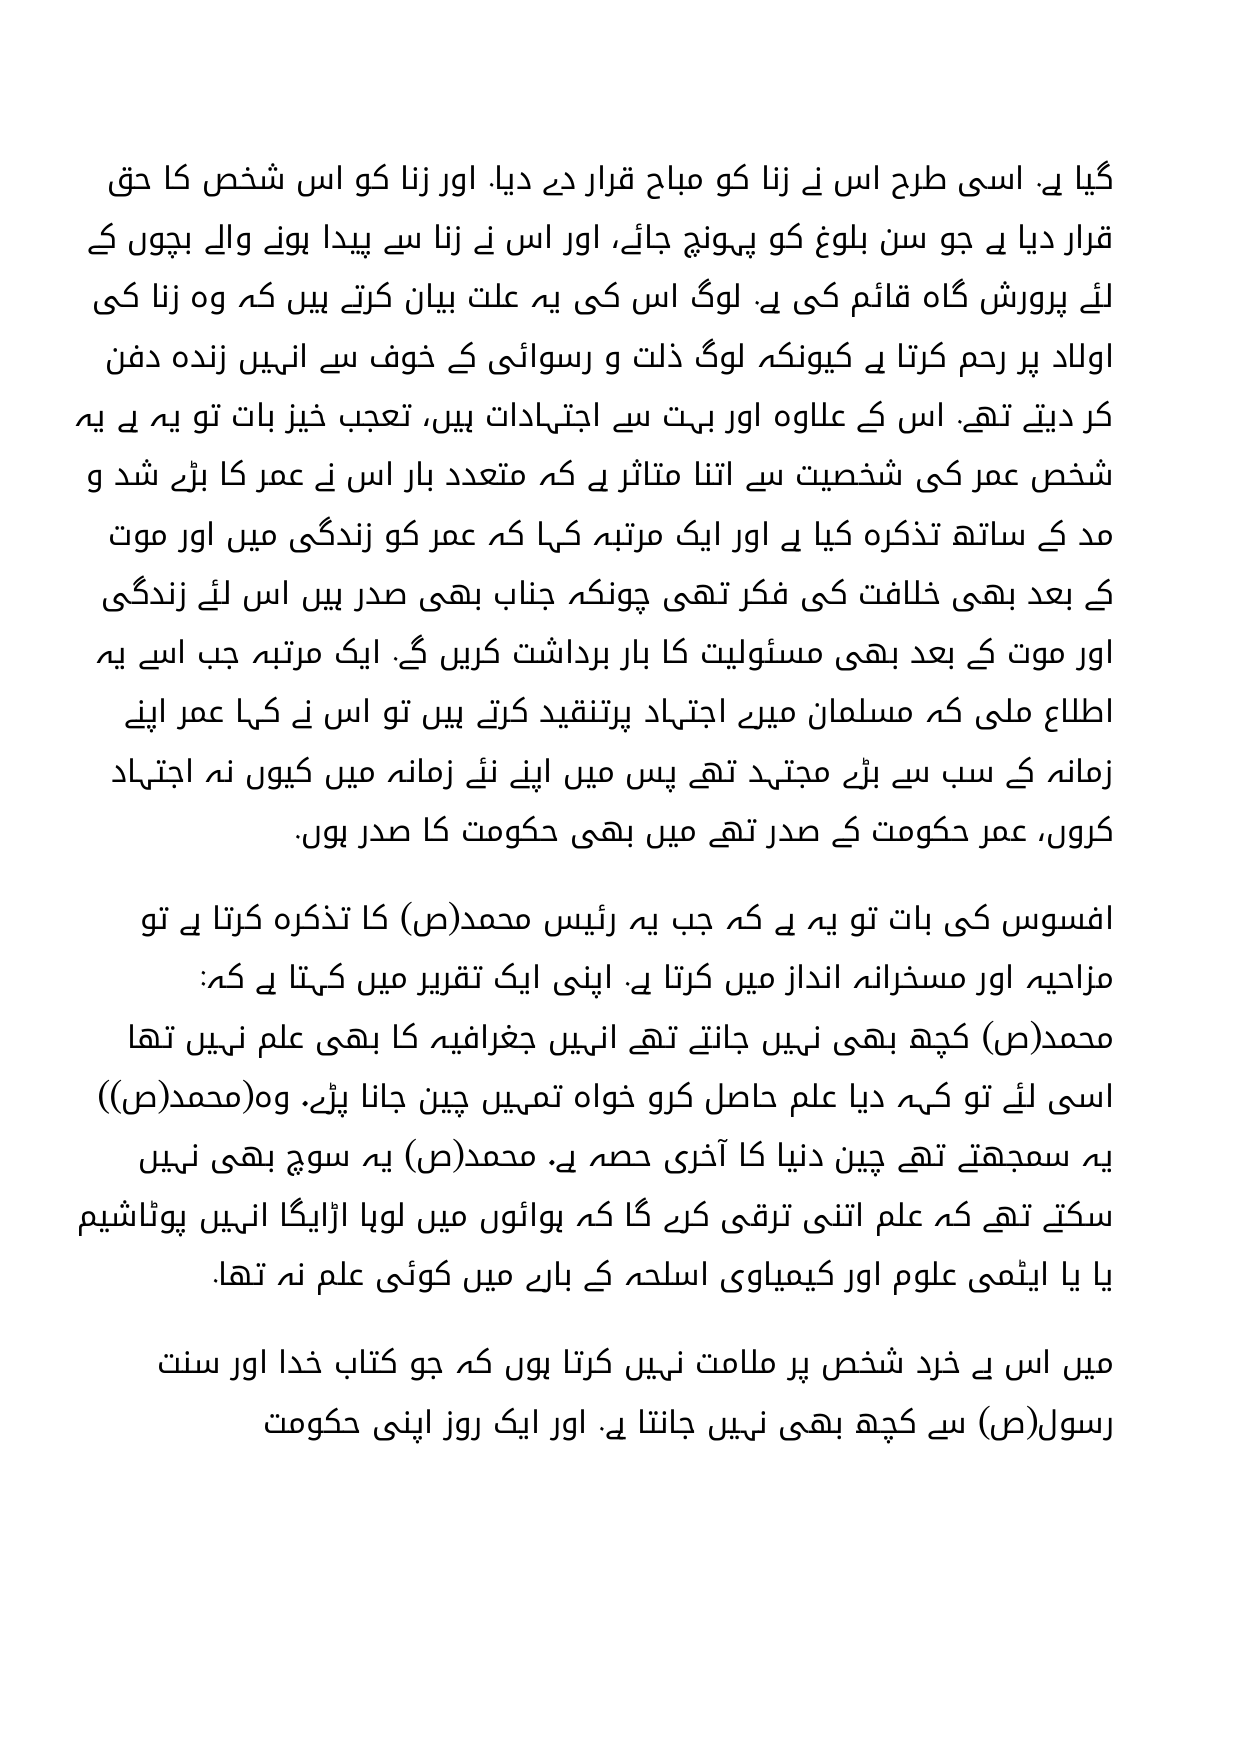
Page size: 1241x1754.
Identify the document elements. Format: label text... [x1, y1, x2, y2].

text میں اس بے خرد شخص پر ملامت نہیں کرتا ہوں کہ جو کتاب خدا اور سنت رسول(ص) سے کچھ بھی نہیں جانتا ہے. اور ایک روز اپنی حکومت [72, 1334, 1114, 1452]
text افسوس کی بات تو یہ ہے کہ جب یہ رئیس محمد(ص) کا تذکرہ کرتا ہے تو مزاحیہ اور مسخرانہ انداز میں کرتا ہے. اپنی ایک تقریر میں کہتا ہے کہ: محمد(ص) کچھ بھی نہیں جانتے تھے انہیں جغرافیہ کا بھی علم نہیں تھا اسی لئے تو کہہ دیا علم حاصل کرو خواہ تمہیں چین جانا پڑے. وہ(محمد(ص)) یہ سمجھتے تھے چین دنیا کا آخری حصہ ہے. محمد(ص) یہ سوچ بھی نہیں سکتے تھے کہ علم اتنی ترقی کرے گا کہ ہوائوں میں لوہا اڑایگا انہیں پوٹاشیم یا یا ایٹمی علوم اور کیمیاوی اسلحہ کے بارے میں کوئی علم نہ تھا. [72, 889, 1114, 1304]
text گیا ہے. اسی طرح اس نے زنا کو مباح قرار دے دیا. اور زنا کو اس شخص کا حق قرار دیا ہے جو سن بلوغ کو پہونچ جائے، اور اس نے زنا سے پیدا ہونے والے بچوں کے لئے پرورش گاہ قائم کی ہے. لوگ اس کی یہ علت بیان کرتے ہیں کہ وہ زنا کی اولاد پر رحم کرتا ہے کیونکہ لوگ ذلت و رسوائی کے خوف سے انہیں زندہ دفن کر دیتے تھے. اس کے علاوہ اور بہت سے اجتہادات ہیں، تعجب خیز بات تو یہ ہے یہ شخص عمر کی شخصیت سے اتنا متاثر ہے کہ متعدد بار اس نے عمر کا بڑے شد و مد کے ساتھ تذکرہ کیا ہے اور ایک مرتبہ کہا کہ عمر کو زندگی میں اور موت کے بعد بھی خلافت کی فکر تھی چونکہ جناب بھی صدر ہیں اس لئے زندگی اور موت کے بعد بھی مسئولیت کا بار برداشت کریں گے. ایک مرتبہ جب اسے یہ اطلاع ملی کہ مسلمان میرے اجتہاد پرتنقید کرتے ہیں تو اس نے کہا عمر اپنے زمانہ کے سب سے بڑے مجتہد تھے پس میں اپنے نئے زمانہ میں کیوں نہ اجتہاد کروں، عمر حکومت کے صدر تھے میں بھی حکومت کا صدر ہوں. [72, 149, 1114, 860]
